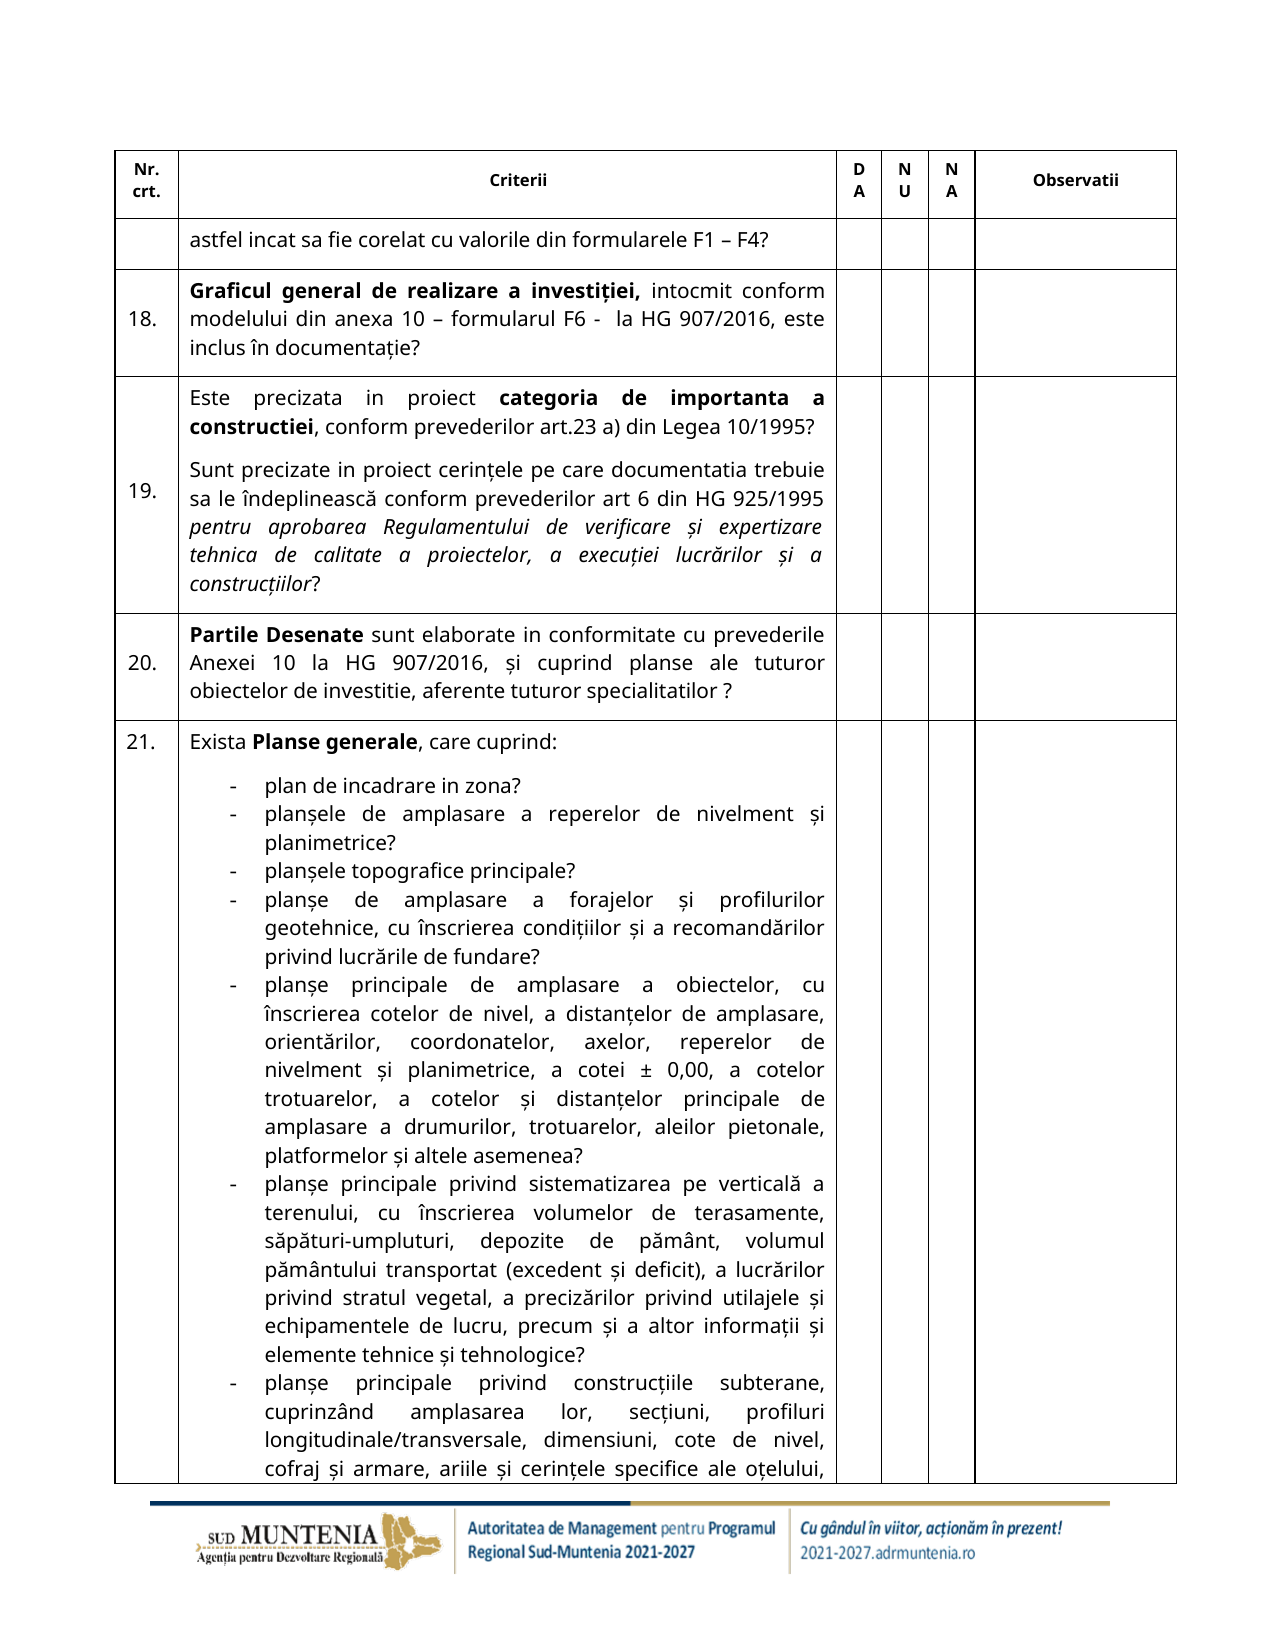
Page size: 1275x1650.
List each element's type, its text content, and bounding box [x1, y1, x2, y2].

table_cell [882, 614, 928, 720]
table_header Observatii [976, 151, 1176, 218]
table_cell [882, 219, 928, 268]
table_header Nr. crt. [116, 151, 178, 218]
table_cell Graficul general de realizare a investiției, intocmit conform modelului din anexa 10 – formularul F6 - la HG 907/2016, este inclus în documentaţie? [179, 270, 836, 376]
table_cell [882, 270, 928, 376]
table_cell [882, 721, 928, 1482]
table_cell [116, 270, 178, 376]
table_cell [116, 614, 178, 720]
table_cell [929, 219, 974, 268]
table_cell [976, 614, 1176, 720]
table_cell [116, 377, 178, 612]
table_cell [929, 721, 974, 1482]
table_cell [837, 270, 881, 376]
table_cell [837, 377, 881, 612]
table_cell [929, 614, 974, 720]
table_header NU [882, 151, 928, 218]
table_cell [837, 614, 881, 720]
table_cell Partile Desenate sunt elaborate in conformitate cu prevederile Anexei 10 la HG 907/2016, și cuprind planse ale tuturor obiectelor de investitie, aferente tuturor specialitatilor ? [179, 614, 836, 720]
table_cell [929, 377, 974, 612]
table_cell [116, 219, 178, 268]
table_cell [976, 377, 1176, 612]
table_cell [882, 377, 928, 612]
table_cell 21. [116, 721, 178, 1482]
table_cell [837, 219, 881, 268]
table_cell [976, 219, 1176, 268]
table_cell Este precizata in proiect categoria de importanta a constructiei, conform prevederilor art.23 a) din Legea 10/1995? Sunt precizate in proiect cerinţele pe care documentatia trebuie sa le îndeplinească conform prevederilor art 6 din HG 925/1995 pentru aprobarea Regulamentului de verificare şi expertizare tehnica de calitate a proiectelor, a execuţiei lucrărilor şi a construcţiilor? [179, 377, 836, 612]
table_cell [976, 270, 1176, 376]
table_header NA [929, 151, 974, 218]
table_header Criterii [179, 151, 836, 218]
picture [150, 1501, 1110, 1575]
table_cell [837, 721, 881, 1482]
table_header DA [837, 151, 881, 218]
table_cell [929, 270, 974, 376]
table_cell [976, 721, 1176, 1482]
